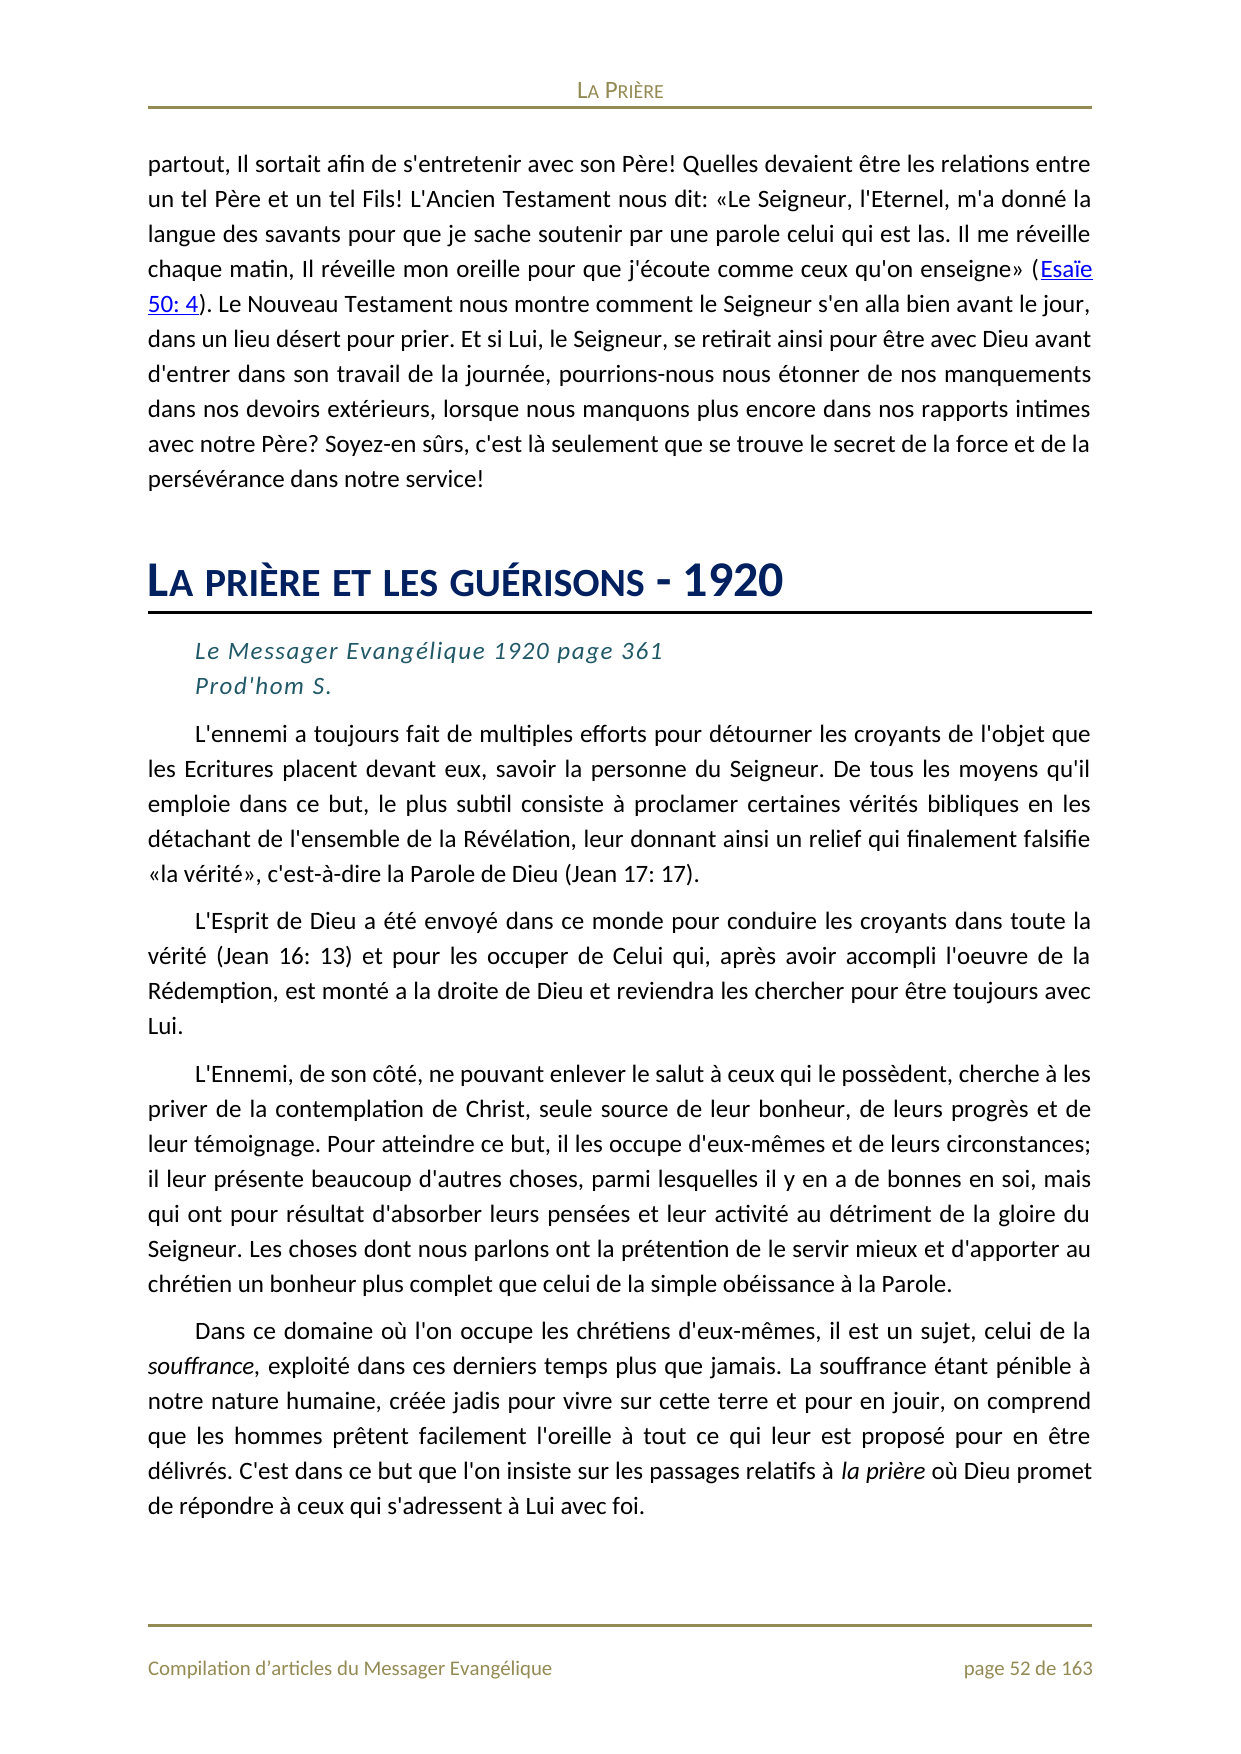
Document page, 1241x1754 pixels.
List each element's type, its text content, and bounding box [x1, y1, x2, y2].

text Dans ce domaine où l'on occupe les chrétiens d'eux-mêmes, il est un sujet, celui de la souffrance, exploité dans ces derniers temps plus que jamais. La souffrance étant pénible à notre nature humaine, créée jadis pour vivre sur cette terre et pour en jouir, on comprend que les hommes prêtent facilement l'oreille à tout ce qui leur est proposé pour en être délivrés. C'est dans ce but que l'on insiste sur les passages relatifs à la prière où Dieu promet de répondre à ceux qui s'adressent à Lui avec foi. [148, 1316, 1092, 1521]
subtitle Le Messager Evangélique 1920 page 361 [148, 636, 1092, 666]
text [148, 148, 1092, 493]
subtitle Prod'hom S. [148, 671, 1092, 701]
text L'Ennemi, de son côté, ne pouvant enlever le salut à ceux qui le possèdent, cherche à les priver de la contemplation de Christ, seule source de leur bonheur, de leurs progrès et de leur témoignage. Pour atteindre ce but, il les occupe d'eux-mêmes et de leurs circonstances; il leur présente beaucoup d'autres choses, parmi lesquelles il y en a de bonnes en soi, mais qui ont pour résultat d'absorber leurs pensées et leur activité au détriment de la gloire du Seigneur. Les choses dont nous parlons ont la prétention de le servir mieux et d'apporter au chrétien un bonheur plus complet que celui de la simple obéissance à la Parole. [148, 1058, 1092, 1298]
text L'ennemi a toujours fait de multiples efforts pour détourner les croyants de l'objet que les Ecritures placent devant eux, savoir la personne du Seigneur. De tous les moyens qu'il emploie dans ce but, le plus subtil consiste à proclamer certaines vérités bibliques en les détachant de l'ensemble de la Révélation, leur donnant ainsi un relief qui finalement falsifie «la vérité», c'est-à-dire la Parole de Dieu (Jean 17: 17). [148, 718, 1092, 888]
text L'Esprit de Dieu a été envoyé dans ce monde pour conduire les croyants dans toute la vérité (Jean 16: 13) et pour les occuper de Celui qui, après avoir accompli l'oeuvre de la Rédemption, est monté a la droite de Dieu et reviendra les chercher pour être toujours avec Lui. [148, 906, 1092, 1041]
subtitle La prière et les guérisons - 1920 [148, 548, 1092, 611]
